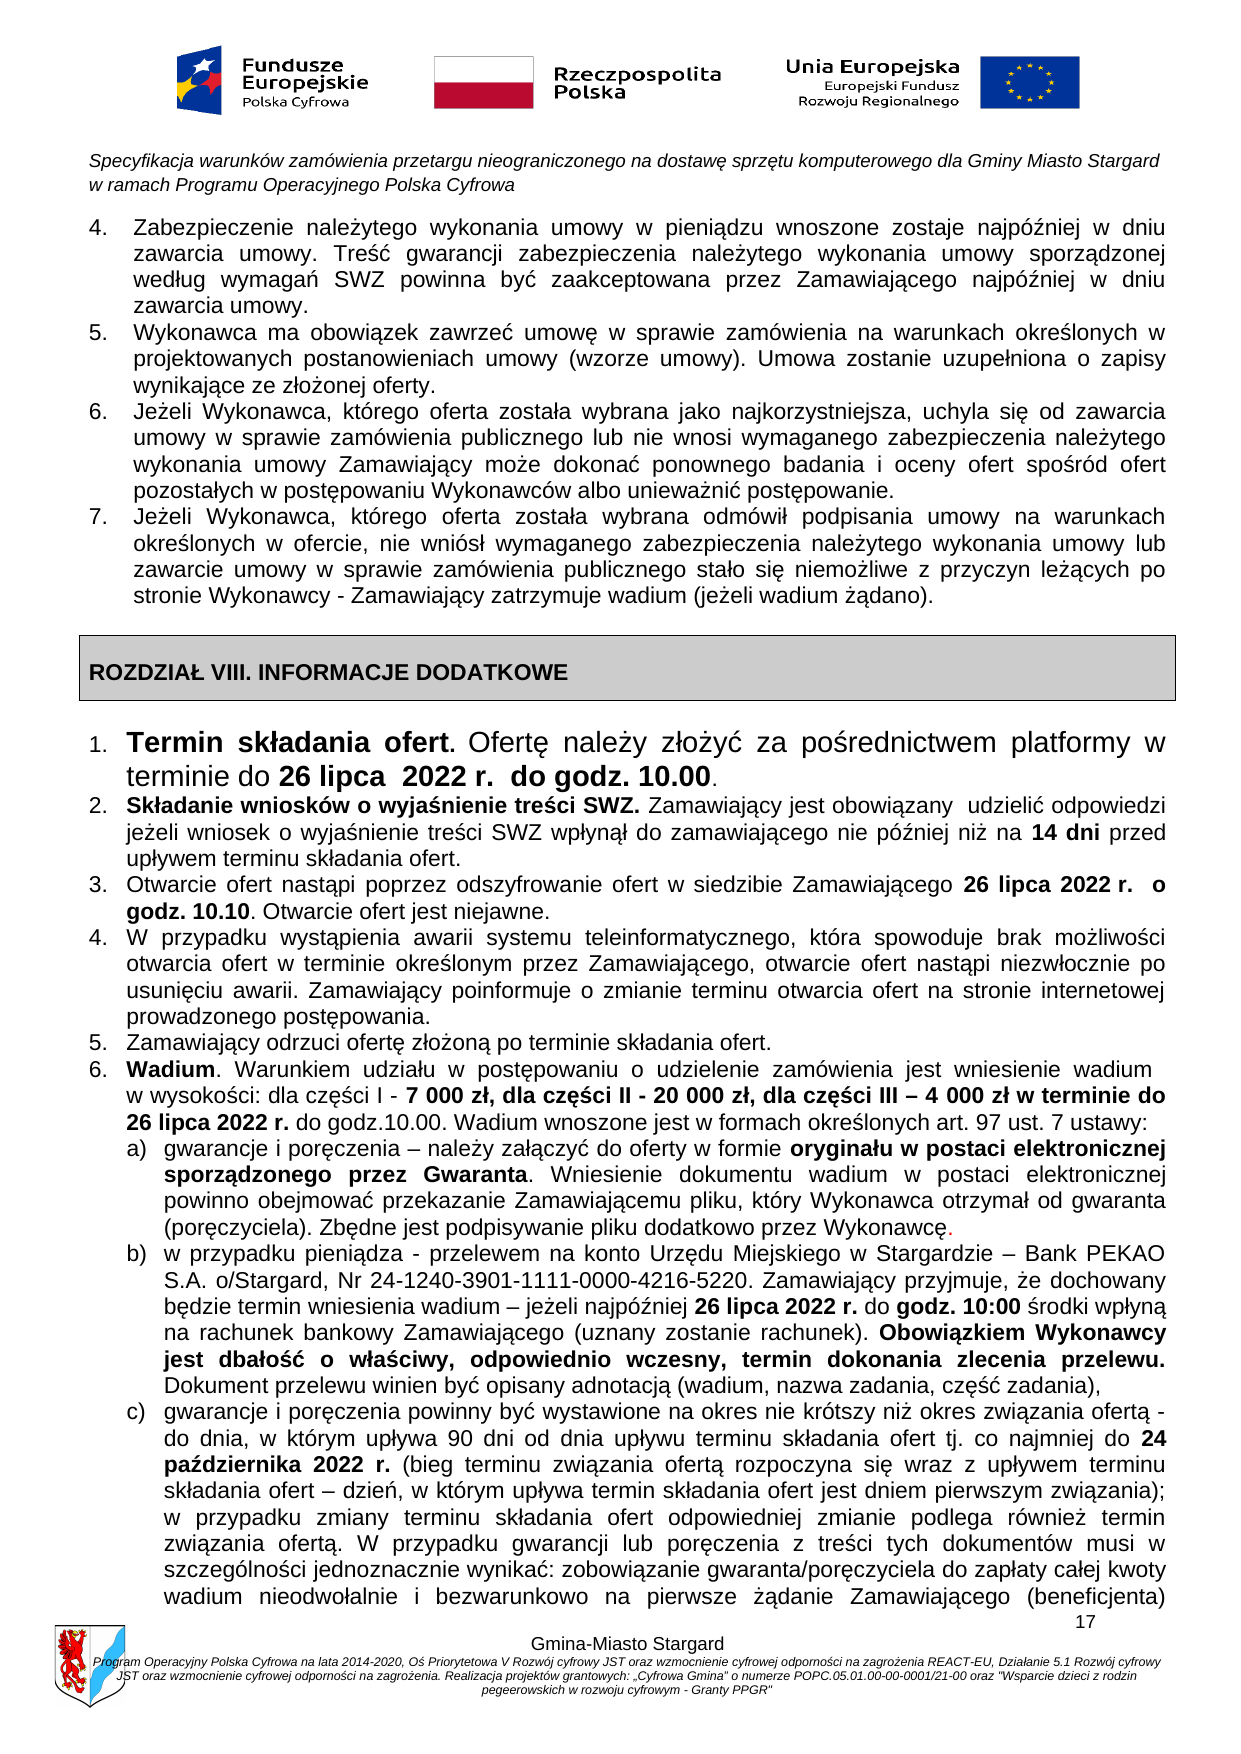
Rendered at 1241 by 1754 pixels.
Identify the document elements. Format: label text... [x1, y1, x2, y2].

list Składanie wniosków o wyjaśnienie treści SWZ. Zamawiający jest obowiązany udzielić odpowiedzi jeżeli wniosek o wyjaśnienie treści SWZ wpłynął do zamawiającego nie później niż na 14 dni przed upływem terminu składania ofert. [89, 792, 1166, 871]
subtitle ROZDZIAŁ VIII. INFORMACJE DODATKOWE [80, 636, 1175, 700]
list Jeżeli Wykonawca, którego oferta została wybrana odmówił podpisania umowy na warunkach określonych w ofercie, nie wniósł wymaganego zabezpieczenia należytego wykonania umowy lub zawarcie umowy w sprawie zamówienia publicznego stało się niemożliwe z przyczyn leżących po stronie Wykonawcy - Zamawiający zatrzymuje wadium (jeżeli wadium żądano). [89, 503, 1166, 609]
list Jeżeli Wykonawca, którego oferta została wybrana jako najkorzystniejsza, uchyla się od zawarcia umowy w sprawie zamówienia publicznego lub nie wnosi wymaganego zabezpieczenia należytego wykonania umowy Zamawiający może dokonać ponownego badania i oceny ofert spośród ofert pozostałych w postępowaniu Wykonawców albo unieważnić postępowanie. [89, 398, 1166, 503]
list Zabezpieczenie należytego wykonania umowy w pieniądzu wnoszone zostaje najpóźniej w dniu zawarcia umowy. Treść gwarancji zabezpieczenia należytego wykonania umowy sporządzonej według wymagań SWZ powinna być zaakceptowana przez Zamawiającego najpóźniej w dniu zawarcia umowy. [89, 213, 1166, 319]
list gwarancje i poręczenia – należy załączyć do oferty w formie oryginału w postaci elektronicznej sporządzonego przez Gwaranta. Wniesienie dokumentu wadium w postaci elektronicznej powinno obejmować przekazanie Zamawiającemu pliku, który Wykonawca otrzymał od gwaranta (poręczyciela). Zbędne jest podpisywanie pliku dodatkowo przez Wykonawcę. [126, 1135, 1166, 1240]
list Wadium. Warunkiem udziału w postępowaniu o udzielenie zamówienia jest wniesienie wadium w wysokości: dla części I - 7 000 zł, dla części II - 20 000 zł, dla części III – 4 000 zł w terminie do 26 lipca 2022 r. do godz.10.00. Wadium wnoszone jest w formach określonych art. 97 ust. 7 ustawy: [89, 1056, 1166, 1135]
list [126, 1398, 1166, 1609]
picture [155, 28, 1100, 132]
list Wykonawca ma obowiązek zawrzeć umowę w sprawie zamówienia na warunkach określonych w projektowanych postanowieniach umowy (wzorze umowy). Umowa zostanie uzupełniona o zapisy wynikające ze złożonej oferty. [89, 319, 1166, 398]
list W przypadku wystąpienia awarii systemu teleinformatycznego, która spowoduje brak możliwości otwarcia ofert w terminie określonym przez Zamawiającego, otwarcie ofert nastąpi niezwłocznie po usunięciu awarii. Zamawiający poinformuje o zmianie terminu otwarcia ofert na stronie internetowej prowadzonego postępowania. [89, 924, 1166, 1029]
list w przypadku pieniądza - przelewem na konto Urzędu Miejskiego w Stargardzie – Bank PEKAO S.A. o/Stargard, Nr 24-1240-3901-1111-0000-4216-5220. Zamawiający przyjmuje, że dochowany będzie termin wniesienia wadium – jeżeli najpóźniej 26 lipca 2022 r. do godz. 10:00 środki wpłyną na rachunek bankowy Zamawiającego (uznany zostanie rachunek). Obowiązkiem Wykonawcy jest dbałość o właściwy, odpowiednio wczesny, termin dokonania zlecenia przelewu. Dokument przelewu winien być opisany adnotacją (wadium, nazwa zadania, część zadania), [126, 1240, 1166, 1398]
picture [54, 1625, 126, 1708]
list Zamawiający odrzuci ofertę złożoną po terminie składania ofert. [89, 1029, 1166, 1056]
list Termin składania ofert. Ofertę należy złożyć za pośrednictwem platformy w terminie do 26 lipca 2022 r. do godz. 10.00. [89, 725, 1166, 792]
list Otwarcie ofert nastąpi poprzez odszyfrowanie ofert w siedzibie Zamawiającego 26 lipca 2022 r. o godz. 10.10. Otwarcie ofert jest niejawne. [89, 871, 1166, 924]
